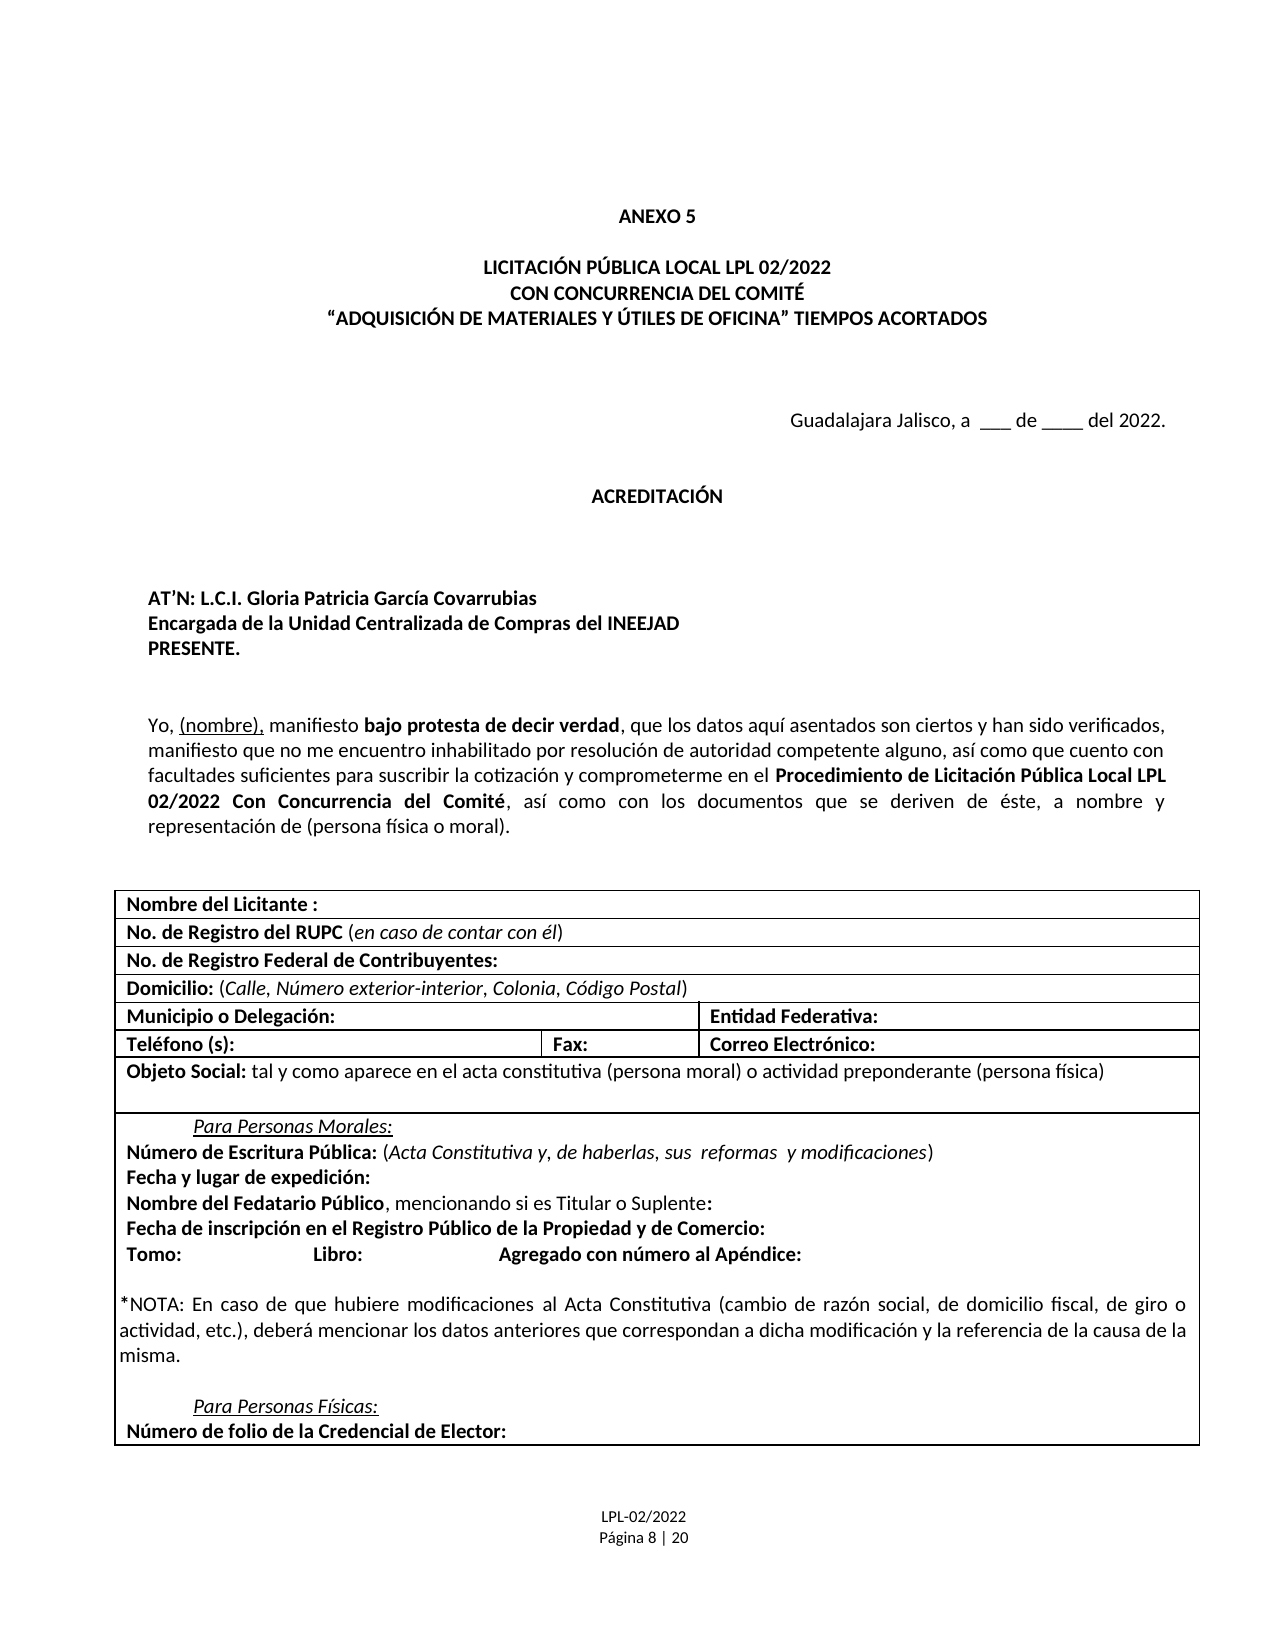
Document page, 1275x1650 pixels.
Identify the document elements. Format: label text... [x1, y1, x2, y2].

text CON CONCURRENCIA DEL COMITÉ [148, 280, 1167, 305]
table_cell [116, 1114, 1199, 1444]
table_cell Fax: [542, 1031, 698, 1056]
table_cell No. de Registro Federal de Contribuyentes: [116, 947, 1199, 973]
text Encargada de la Unidad Centralizada de Compras del INEEJAD [148, 610, 1167, 636]
text PRESENTE. [148, 636, 1167, 661]
text ACREDITACIÓN [148, 483, 1167, 508]
text Guadalajara Jalisco, a ___ de ____ del 2022. [148, 407, 1167, 432]
table_header Nombre del Licitante : [116, 891, 1199, 918]
table_cell Domicilio: (Calle, Número exterior-interior, Colonia, Código Postal) [116, 975, 1199, 1001]
text “ADQUISICIÓN DE MATERIALES Y ÚTILES DE OFICINA” TIEMPOS ACORTADOS [148, 305, 1167, 331]
text LICITACIÓN PÚBLICA LOCAL LPL 02/2022 [148, 254, 1167, 280]
table_cell Teléfono (s): [116, 1031, 541, 1056]
text ANEXO 5 [148, 203, 1167, 229]
table_cell Entidad Federativa: [700, 1003, 1199, 1029]
text AT’N: L.C.I. Gloria Patricia García Covarrubias [148, 585, 1152, 610]
table_cell Correo Electrónico: [700, 1031, 1199, 1056]
table_cell No. de Registro del RUPC (en caso de contar con él) [116, 919, 1199, 946]
text Yo, (nombre), manifiesto bajo protesta de decir verdad, que los datos aquí asentados son ciertos y han sido verificados, manifiesto que no me encuentro inhabilitado por resolución de autoridad competente alguno, así como que cuento con facultades suficientes para suscribir la cotización y comprometerme en el Procedimiento de Licitación Pública Local LPL 02/2022 Con Concurrencia del Comité, así como con los documentos que se deriven de éste, a nombre y representación de (persona física o moral). [148, 712, 1167, 839]
table_cell Objeto Social: tal y como aparece en el acta constitutiva (persona moral) o actividad preponderante (persona física) [116, 1058, 1199, 1112]
table_cell Municipio o Delegación: [116, 1003, 698, 1029]
